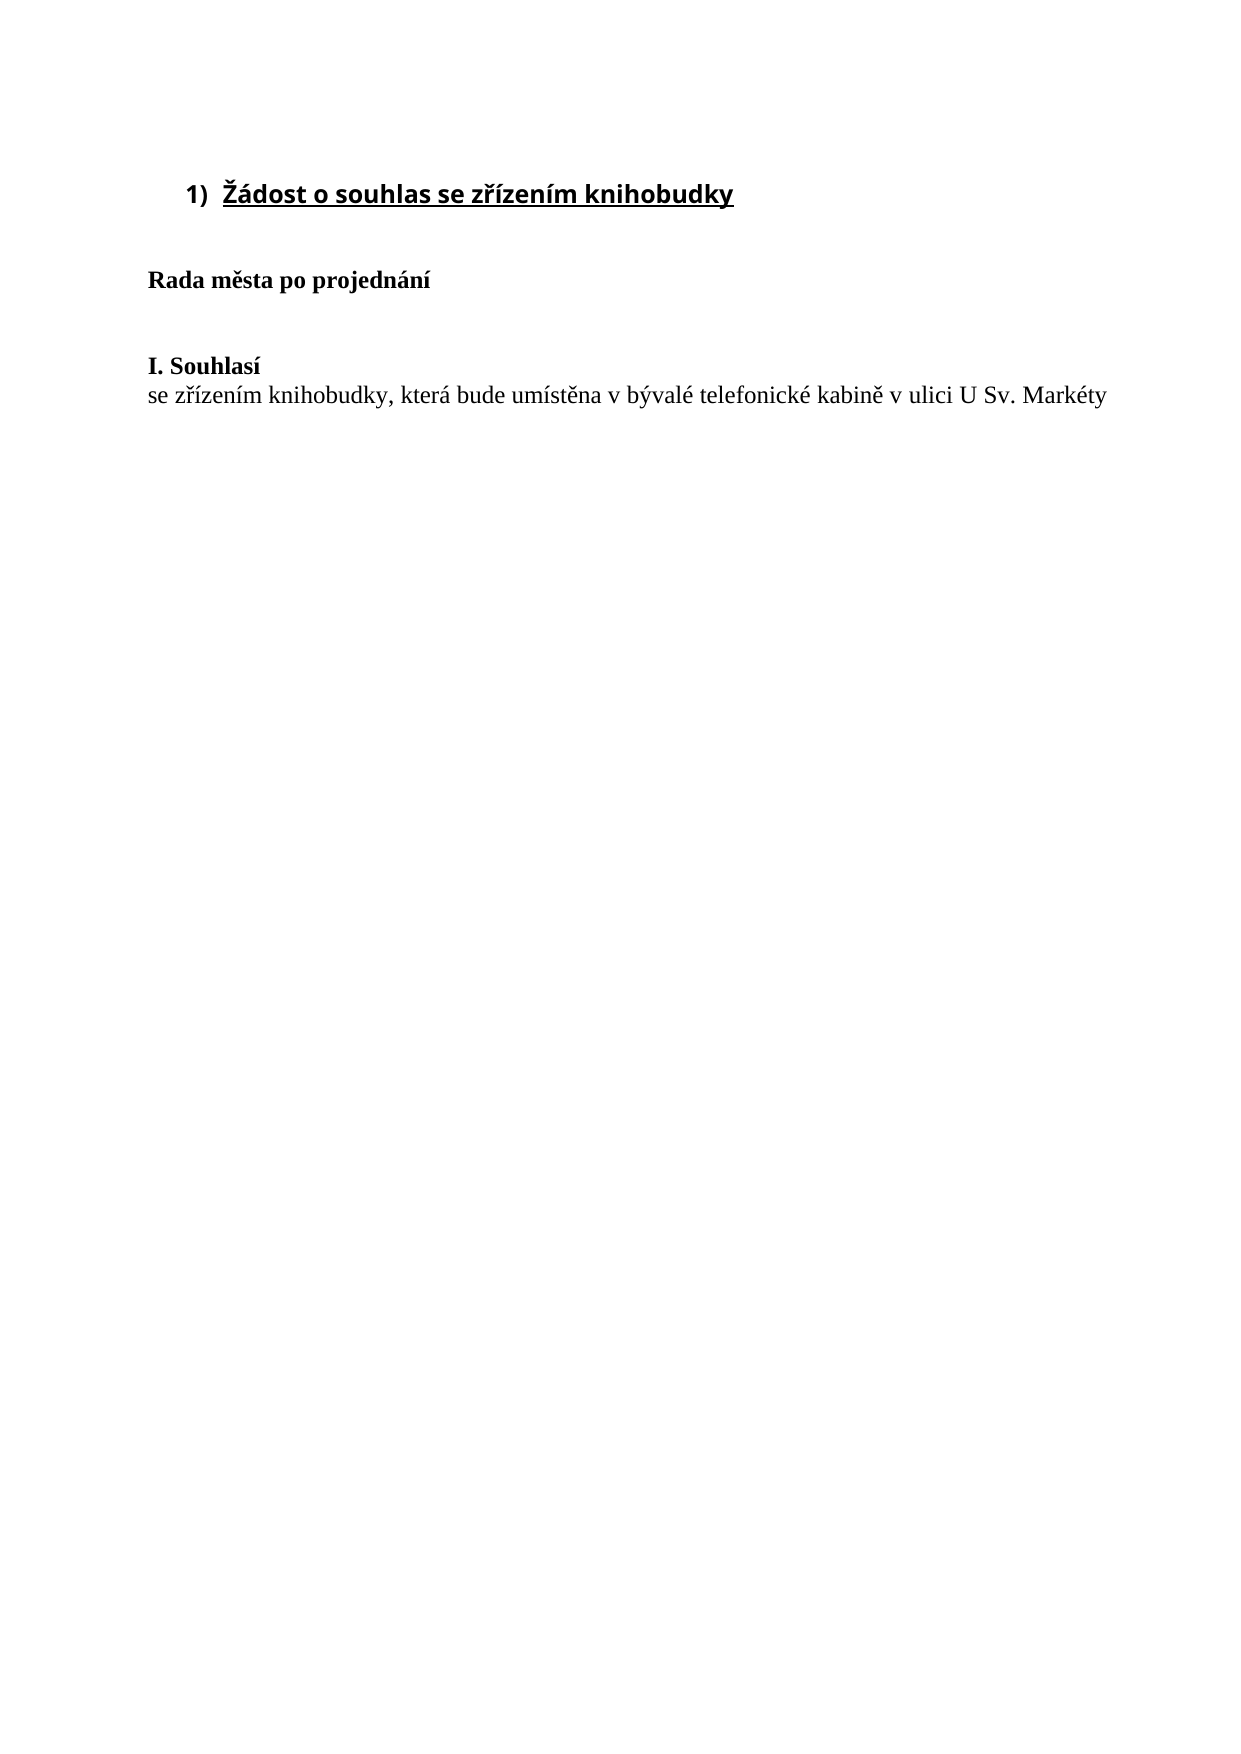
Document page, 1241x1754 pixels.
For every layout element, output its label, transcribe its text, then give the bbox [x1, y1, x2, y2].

list Žádost o souhlas se zřízením knihobudky [185, 176, 1122, 210]
text I. Souhlasí [148, 351, 1122, 380]
text Rada města po projednání [148, 265, 1122, 294]
text se zřízením knihobudky, která bude umístěna v bývalé telefonické kabině v ulici U Sv. Markéty [148, 380, 1122, 409]
